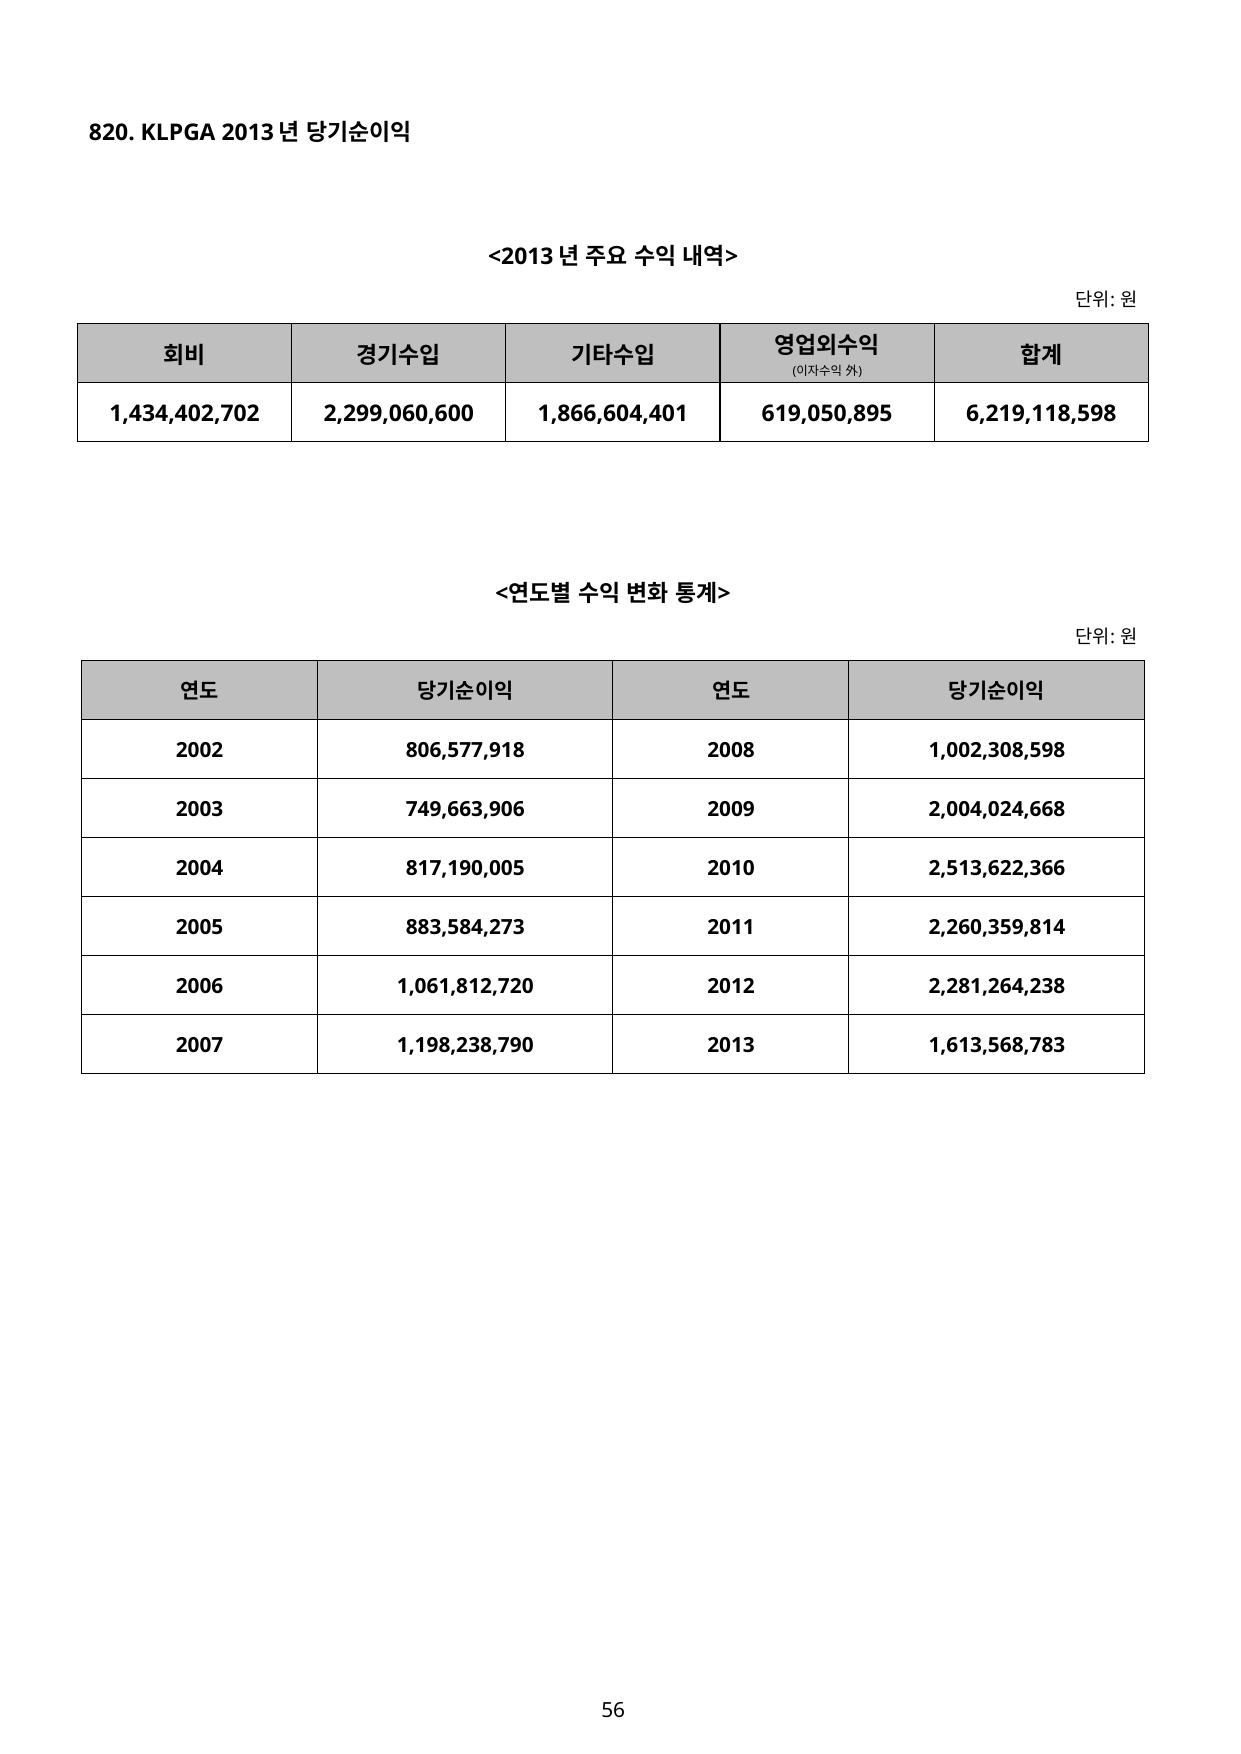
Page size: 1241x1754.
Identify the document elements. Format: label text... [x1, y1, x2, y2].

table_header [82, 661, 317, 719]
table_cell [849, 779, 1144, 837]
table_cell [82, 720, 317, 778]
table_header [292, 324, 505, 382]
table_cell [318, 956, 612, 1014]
text <2013년 주요 수익 내역> [89, 238, 1137, 271]
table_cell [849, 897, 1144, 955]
text 단위: 원 [89, 621, 1137, 649]
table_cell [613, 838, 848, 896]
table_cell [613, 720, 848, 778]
text <연도별 수익 변화 통계> [89, 574, 1137, 608]
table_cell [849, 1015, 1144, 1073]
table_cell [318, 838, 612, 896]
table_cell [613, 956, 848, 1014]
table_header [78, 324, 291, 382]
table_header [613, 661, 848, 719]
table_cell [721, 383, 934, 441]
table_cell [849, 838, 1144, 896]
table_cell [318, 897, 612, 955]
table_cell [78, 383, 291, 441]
text 820. KLPGA 2013년 당기순이익 [89, 112, 1137, 150]
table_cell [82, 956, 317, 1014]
text 단위: 원 [89, 285, 1137, 312]
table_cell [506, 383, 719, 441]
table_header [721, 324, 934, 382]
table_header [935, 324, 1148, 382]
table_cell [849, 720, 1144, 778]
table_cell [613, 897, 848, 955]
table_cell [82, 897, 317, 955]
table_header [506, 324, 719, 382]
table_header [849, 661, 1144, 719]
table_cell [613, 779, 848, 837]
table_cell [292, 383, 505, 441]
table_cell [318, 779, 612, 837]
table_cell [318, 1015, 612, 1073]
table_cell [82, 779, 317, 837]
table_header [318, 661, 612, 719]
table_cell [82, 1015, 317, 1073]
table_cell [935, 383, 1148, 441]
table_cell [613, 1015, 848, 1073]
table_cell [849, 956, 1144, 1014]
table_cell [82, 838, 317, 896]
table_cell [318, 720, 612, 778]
